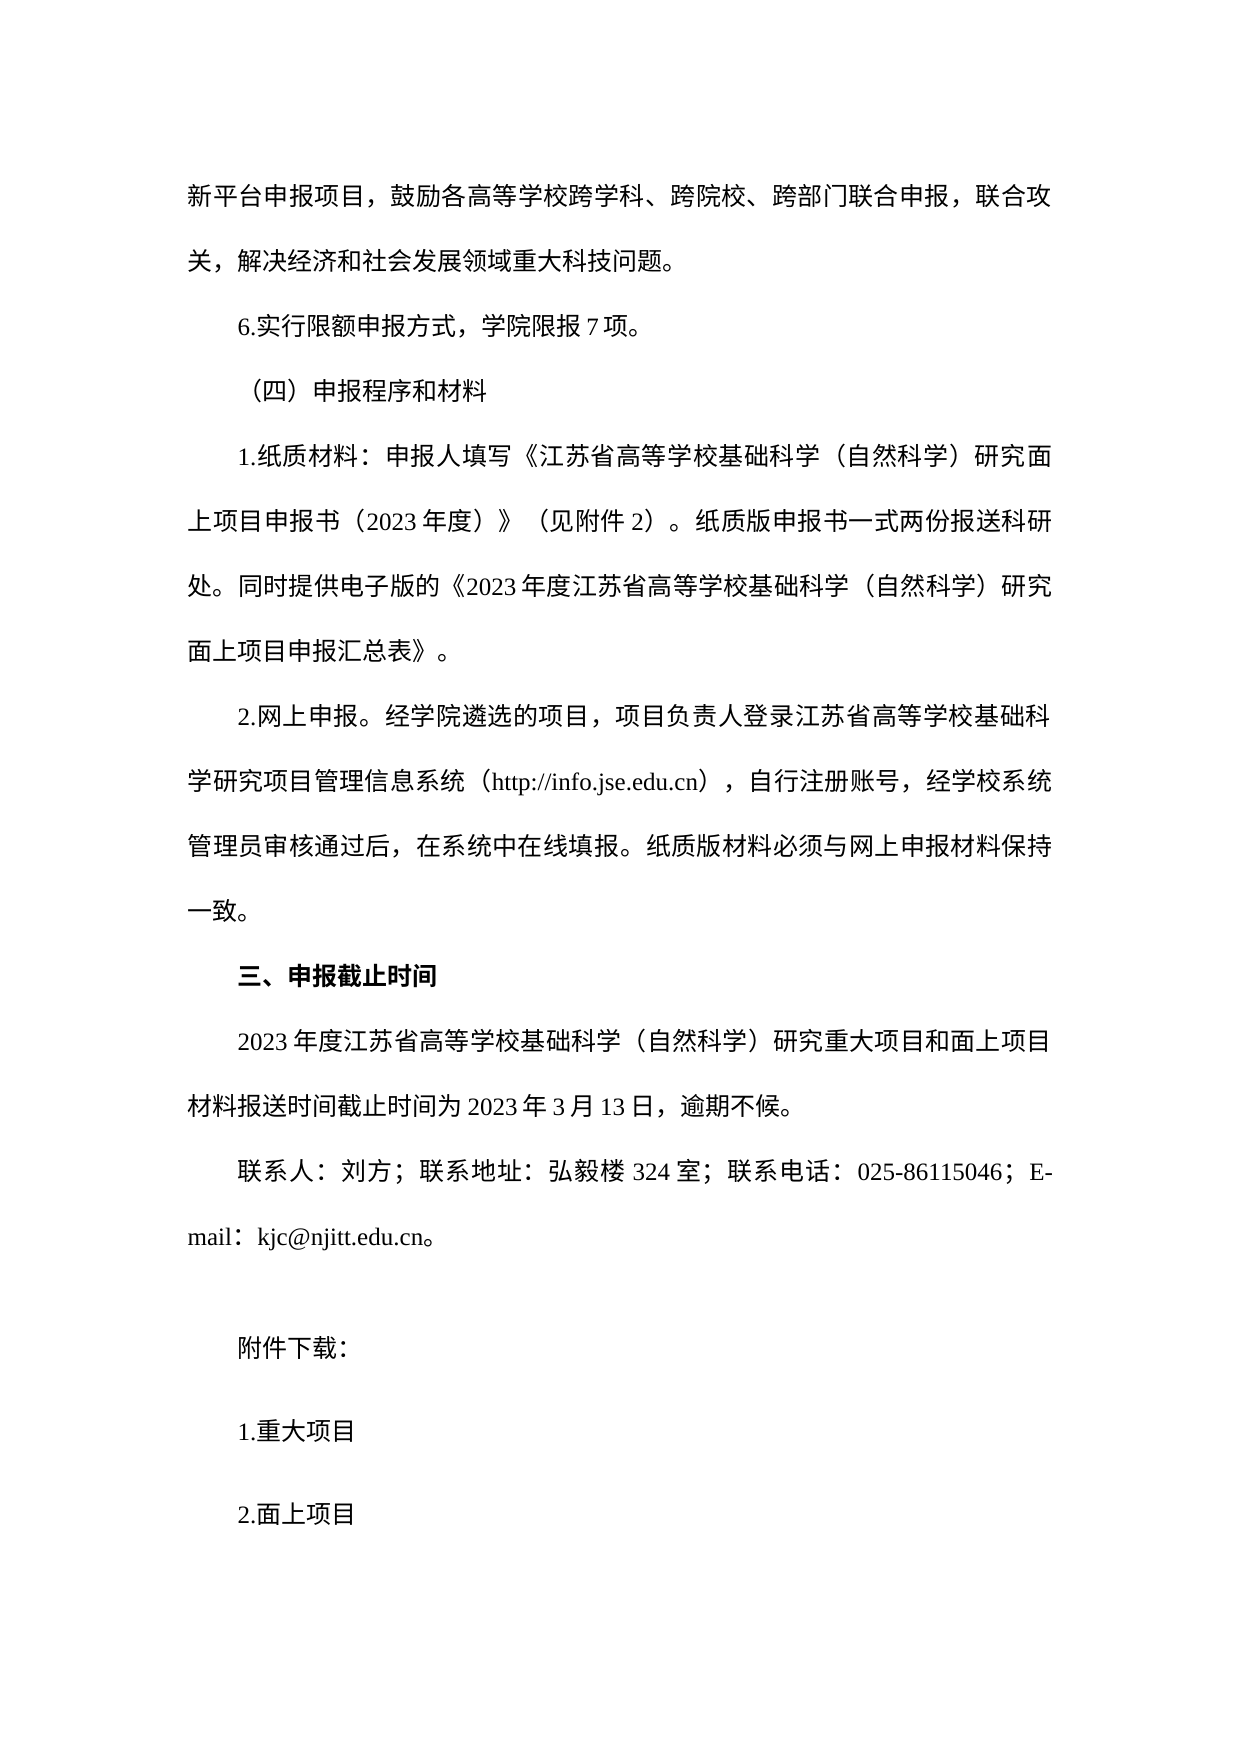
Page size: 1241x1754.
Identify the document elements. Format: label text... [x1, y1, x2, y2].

text 联系人：刘方；联系地址：弘毅楼 324室；联系电话：025-86115046；E-mail：kjc@njitt.edu.cn。 [187, 1137, 1053, 1267]
text （四）申报程序和材料 [187, 357, 1053, 422]
text 三、申报截止时间 [187, 942, 1053, 1007]
text 1.纸质材料：申报人填写《江苏省高等学校基础科学（自然科学）研究面上项目申报书（2023年度）》（见附件2）。纸质版申报书一式两份报送科研处。同时提供电子版的《2023年度江苏省高等学校基础科学（自然科学）研究面上项目申报汇总表》。 [187, 422, 1053, 682]
text 2023年度江苏省高等学校基础科学（自然科学）研究重大项目和面上项目材料报送时间截止时间为2023年3月13日，逾期不候。 [187, 1007, 1053, 1137]
text 6.实行限额申报方式，学院限报7项。 [187, 292, 1053, 357]
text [187, 162, 1053, 292]
text 2.网上申报。经学院遴选的项目，项目负责人登录江苏省高等学校基础科学研究项目管理信息系统（http://info.jse.edu.cn），自行注册账号，经学校系统管理员审核通过后，在系统中在线填报。纸质版材料必须与网上申报材料保持一致。 [187, 682, 1053, 942]
list 2.面上项目 [187, 1480, 1053, 1545]
text 附件下载： [187, 1314, 1053, 1379]
list 1.重大项目 [187, 1397, 1053, 1462]
